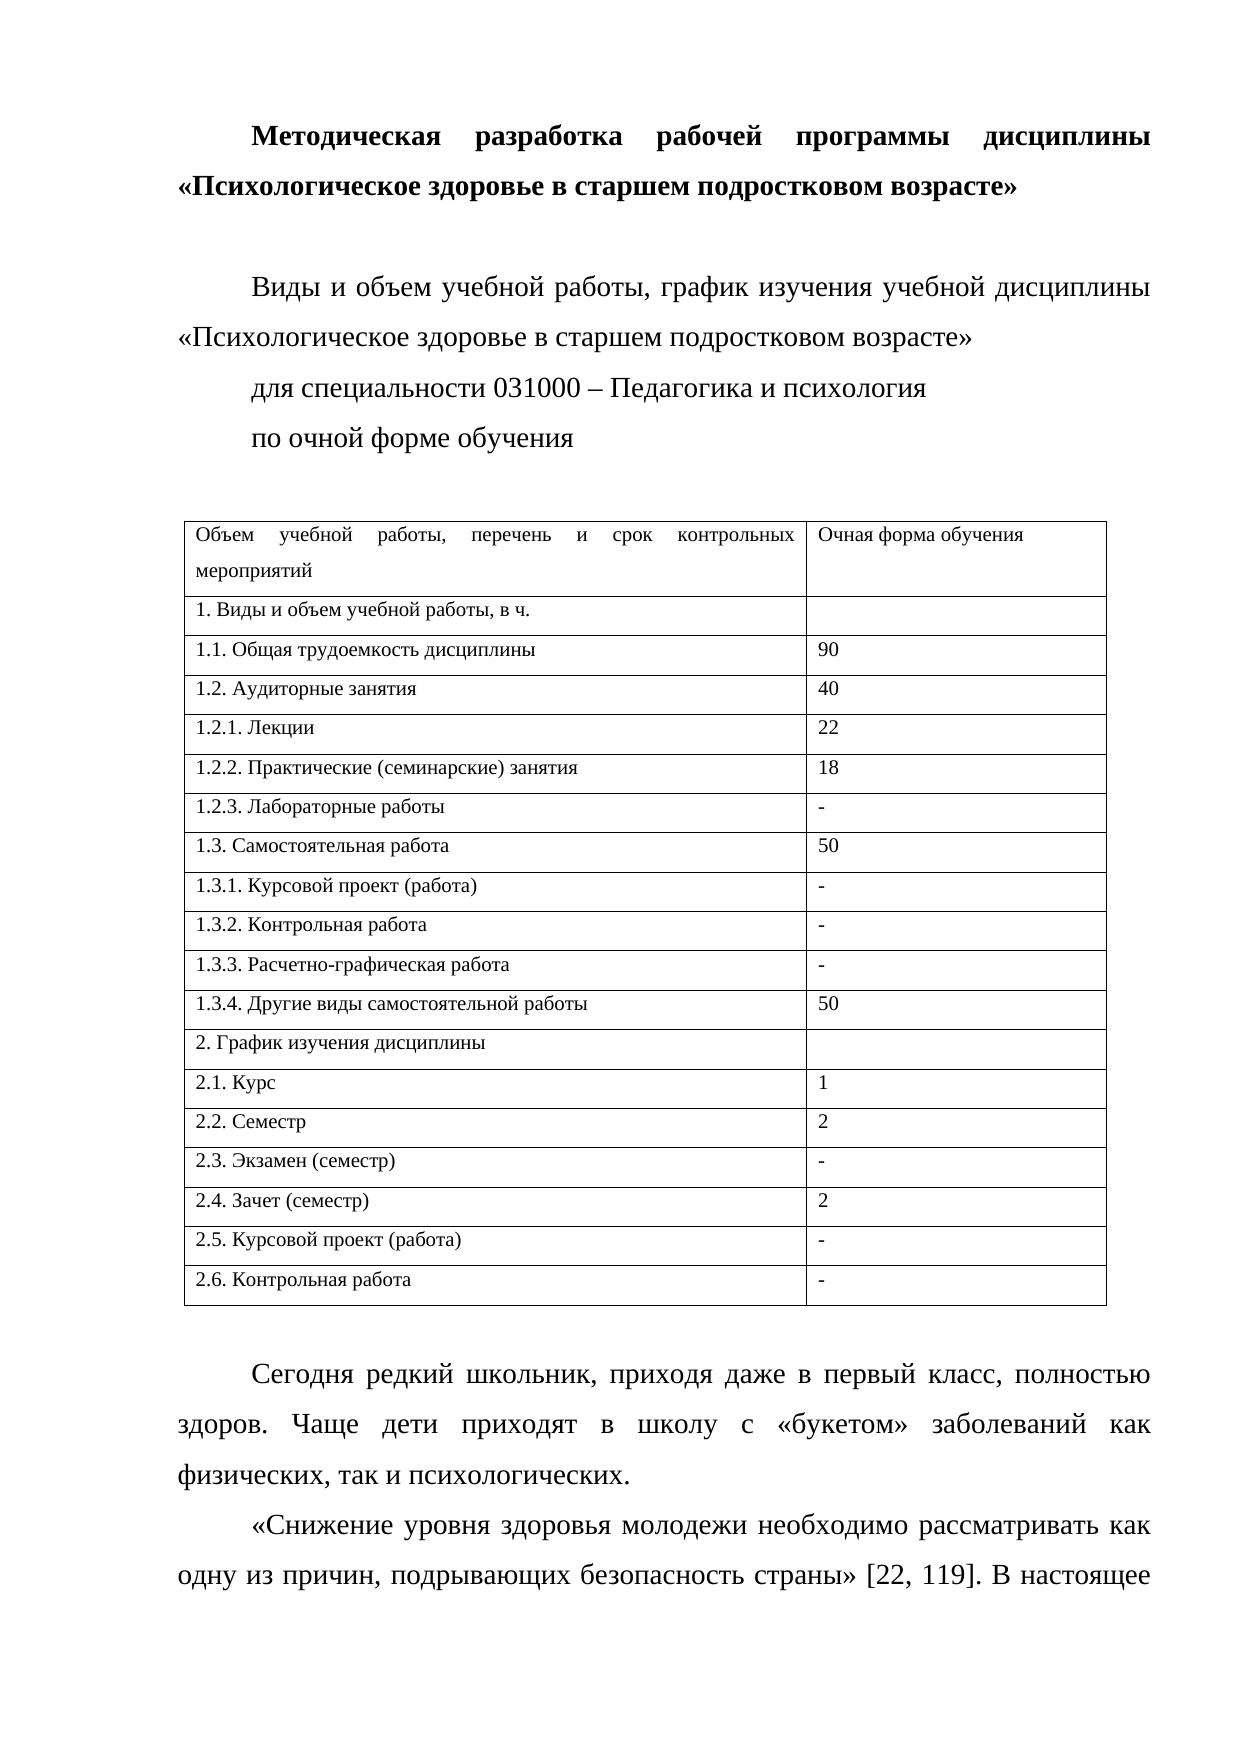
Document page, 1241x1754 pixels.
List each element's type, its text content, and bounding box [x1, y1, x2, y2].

text для специальности 031000 – Педагогика и психология [177, 370, 1152, 403]
table_cell 1.1. Общая трудоемкость дисциплины [185, 636, 806, 675]
text Виды и объем учебной работы, график изучения учебной дисциплины «Психологическое здоровье в старшем подростковом возрасте» [177, 269, 1152, 353]
table_cell 1.2. Аудиторные занятия [185, 676, 806, 714]
table_cell [807, 597, 1106, 635]
table_cell 2.5. Курсовой проект (работа) [185, 1227, 806, 1265]
table_cell [807, 1030, 1106, 1068]
table_cell 2 [807, 1188, 1106, 1226]
table_cell 1 [807, 1070, 1106, 1108]
table_cell 2.1. Курс [185, 1070, 806, 1108]
table_cell - [807, 951, 1106, 990]
table_cell - [807, 794, 1106, 832]
table_cell - [807, 1266, 1106, 1305]
table_cell 18 [807, 755, 1106, 793]
table_header Очная форма обучения [807, 522, 1106, 596]
table_cell 2.2. Семестр [185, 1109, 806, 1147]
table_cell 2.6. Контрольная работа [185, 1266, 806, 1305]
table_cell 1.3. Самостоятельная работа [185, 833, 806, 872]
table_cell - [807, 1227, 1106, 1265]
text Методическая разработка рабочей программы дисциплины «Психологическое здоровье в старшем подростковом возрасте» [177, 118, 1152, 202]
table_cell 1.3.1. Курсовой проект (работа) [185, 873, 806, 911]
table_cell 2.4. Зачет (семестр) [185, 1188, 806, 1226]
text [177, 1507, 1152, 1591]
table_cell 1.3.3. Расчетно-графическая работа [185, 951, 806, 990]
table_cell 1.3.2. Контрольная работа [185, 912, 806, 950]
table_cell 50 [807, 991, 1106, 1029]
table_cell - [807, 1148, 1106, 1187]
text Сегодня редкий школьник, приходя даже в первый класс, полностью здоров. Чаще дети приходят в школу с «букетом» заболеваний как физических, так и психологических. [177, 1356, 1152, 1490]
table_cell 50 [807, 833, 1106, 872]
table_header Объем учебной работы, перечень и срок контрольных мероприятий [185, 522, 806, 596]
table_cell 2.3. Экзамен (семестр) [185, 1148, 806, 1187]
table_cell 2. График изучения дисциплины [185, 1030, 806, 1068]
text по очной форме обучения [177, 420, 1152, 453]
table_cell 40 [807, 676, 1106, 714]
table_cell 1. Виды и объем учебной работы, в ч. [185, 597, 806, 635]
table_cell 90 [807, 636, 1106, 675]
table_cell 1.2.1. Лекции [185, 715, 806, 753]
table_cell 2 [807, 1109, 1106, 1147]
table_cell 22 [807, 715, 1106, 753]
table_cell 1.3.4. Другие виды самостоятельной работы [185, 991, 806, 1029]
table_cell 1.2.2. Практические (семинарские) занятия [185, 755, 806, 793]
table_cell - [807, 912, 1106, 950]
table_cell - [807, 873, 1106, 911]
table_cell 1.2.3. Лабораторные работы [185, 794, 806, 832]
